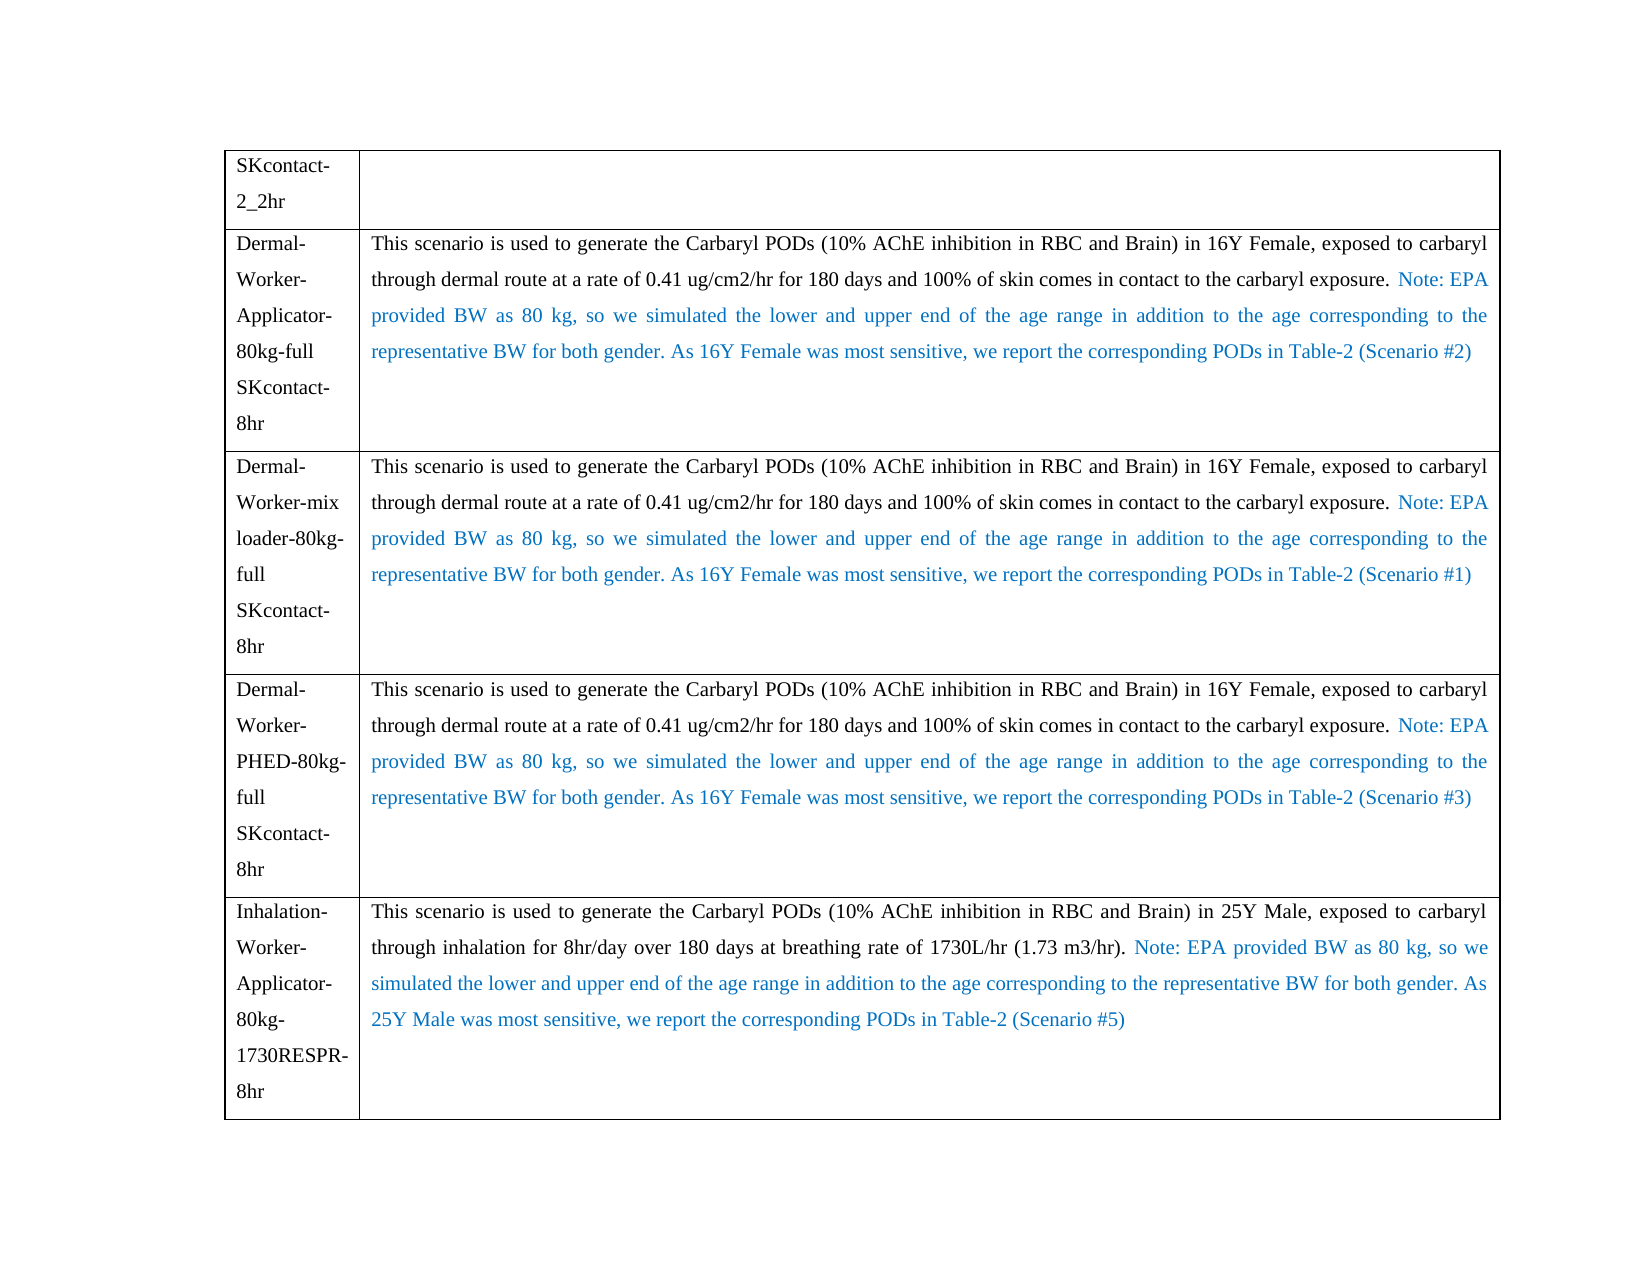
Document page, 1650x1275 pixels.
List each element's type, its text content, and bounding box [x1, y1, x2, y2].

table_cell This scenario is used to generate the Carbaryl PODs (10% AChE inhibition in RBC and Brain) in 16Y Female, exposed to carbaryl through dermal route at a rate of 0.41 ug/cm2/hr for 180 days and 100% of skin comes in contact to the carbaryl exposure. Note: EPA provided BW as 80 kg, so we simulated the lower and upper end of the age range in addition to the age corresponding to the representative BW for both gender. As 16Y Female was most sensitive, we report the corresponding PODs in Table-2 (Scenario #1) [360, 452, 1499, 674]
table_cell Dermal-Worker-PHED-80kg-full SKcontact-8hr [226, 675, 359, 897]
table_cell Inhalation-Worker-Applicator-80kg-1730RESPR-8hr [226, 898, 359, 1119]
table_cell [360, 151, 1499, 228]
table_cell This scenario is used to generate the Carbaryl PODs (10% AChE inhibition in RBC and Brain) in 25Y Male, exposed to carbaryl through inhalation for 8hr/day over 180 days at breathing rate of 1730L/hr (1.73 m3/hr). Note: EPA provided BW as 80 kg, so we simulated the lower and upper end of the age range in addition to the age corresponding to the representative BW for both gender. As 25Y Male was most sensitive, we report the corresponding PODs in Table-2 (Scenario #5) [360, 898, 1499, 1119]
table_cell Dermal-Worker-Applicator-80kg-full SKcontact-8hr [226, 230, 359, 451]
table_cell This scenario is used to generate the Carbaryl PODs (10% AChE inhibition in RBC and Brain) in 16Y Female, exposed to carbaryl through dermal route at a rate of 0.41 ug/cm2/hr for 180 days and 100% of skin comes in contact to the carbaryl exposure. Note: EPA provided BW as 80 kg, so we simulated the lower and upper end of the age range in addition to the age corresponding to the representative BW for both gender. As 16Y Female was most sensitive, we report the corresponding PODs in Table-2 (Scenario #2) [360, 230, 1499, 451]
table_cell This scenario is used to generate the Carbaryl PODs (10% AChE inhibition in RBC and Brain) in 16Y Female, exposed to carbaryl through dermal route at a rate of 0.41 ug/cm2/hr for 180 days and 100% of skin comes in contact to the carbaryl exposure. Note: EPA provided BW as 80 kg, so we simulated the lower and upper end of the age range in addition to the age corresponding to the representative BW for both gender. As 16Y Female was most sensitive, we report the corresponding PODs in Table-2 (Scenario #3) [360, 675, 1499, 897]
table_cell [226, 151, 359, 228]
table_cell Dermal-Worker-mix loader-80kg-full SKcontact-8hr [226, 452, 359, 674]
